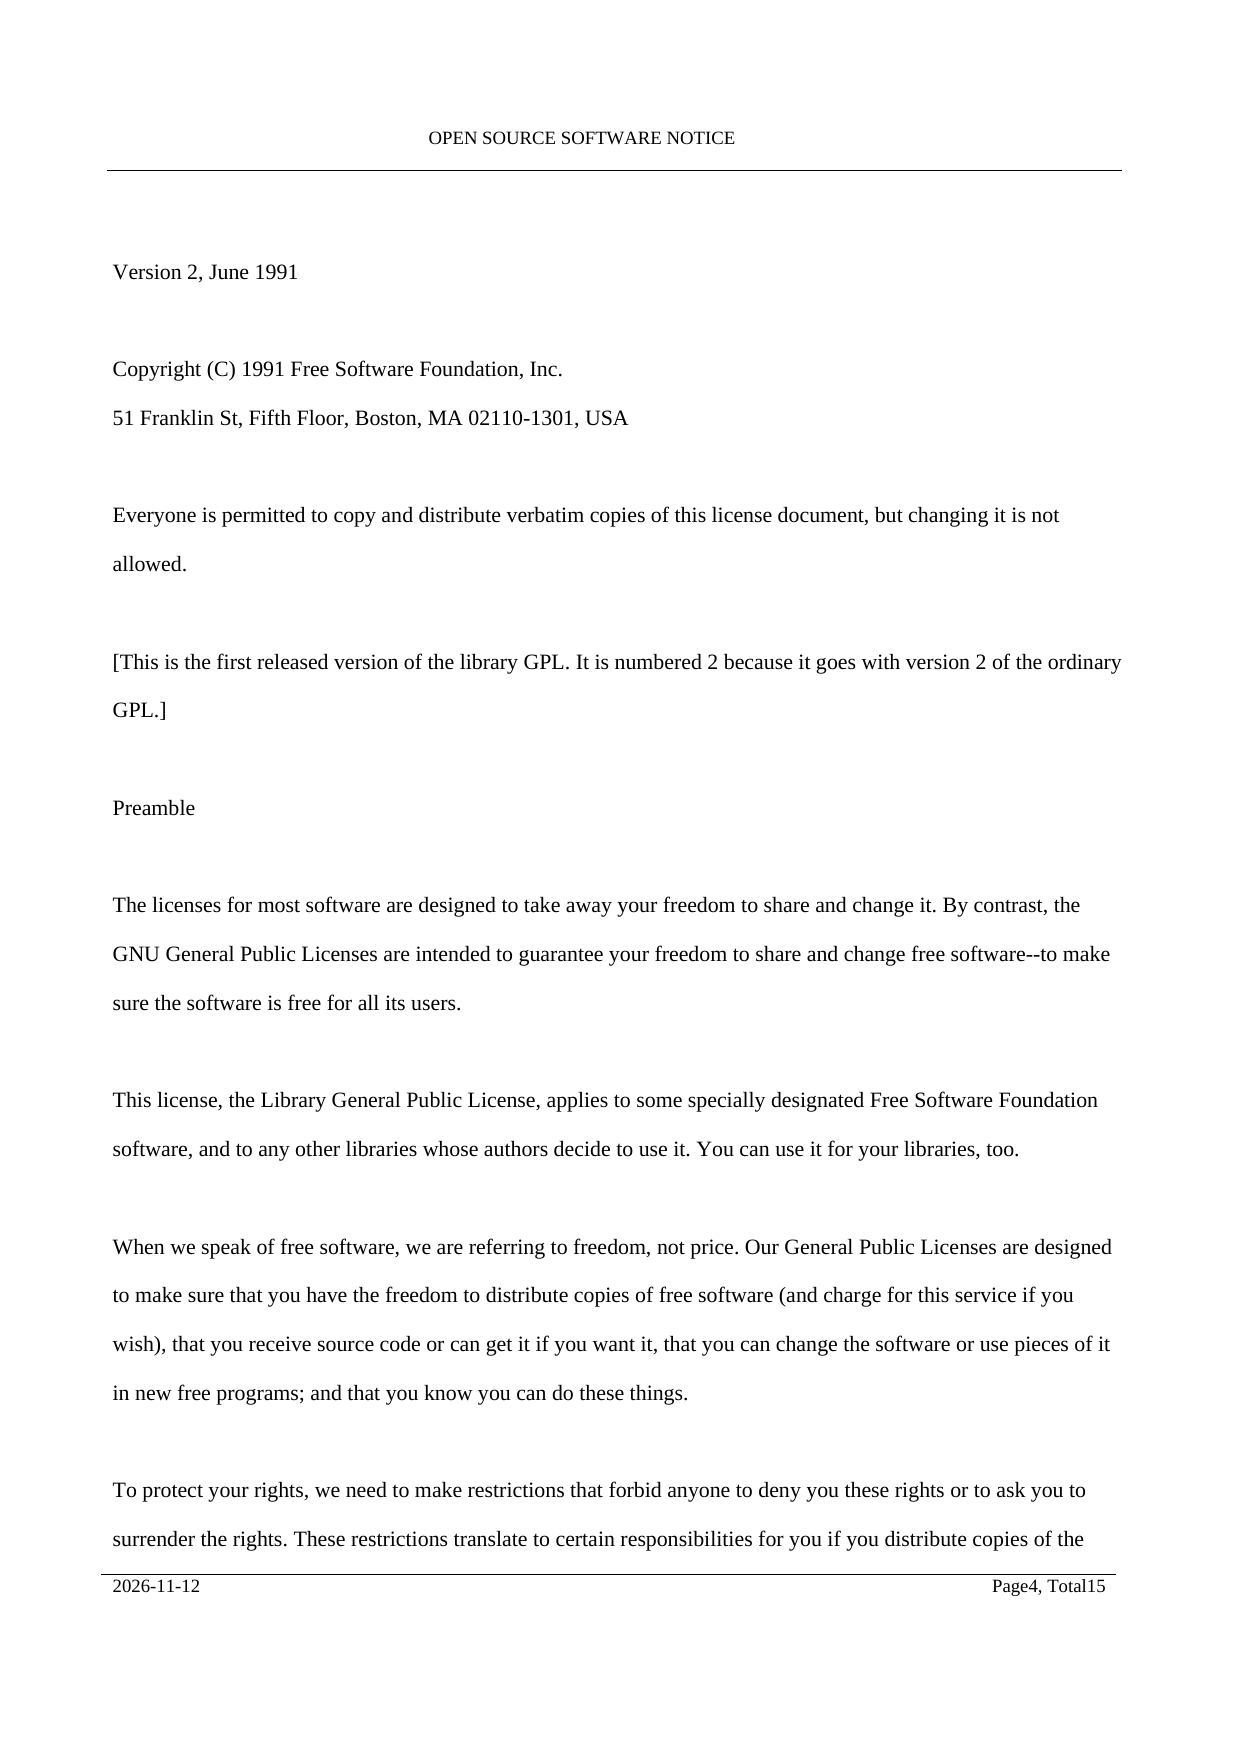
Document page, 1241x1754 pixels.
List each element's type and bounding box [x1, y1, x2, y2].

text [112, 206, 1128, 1555]
